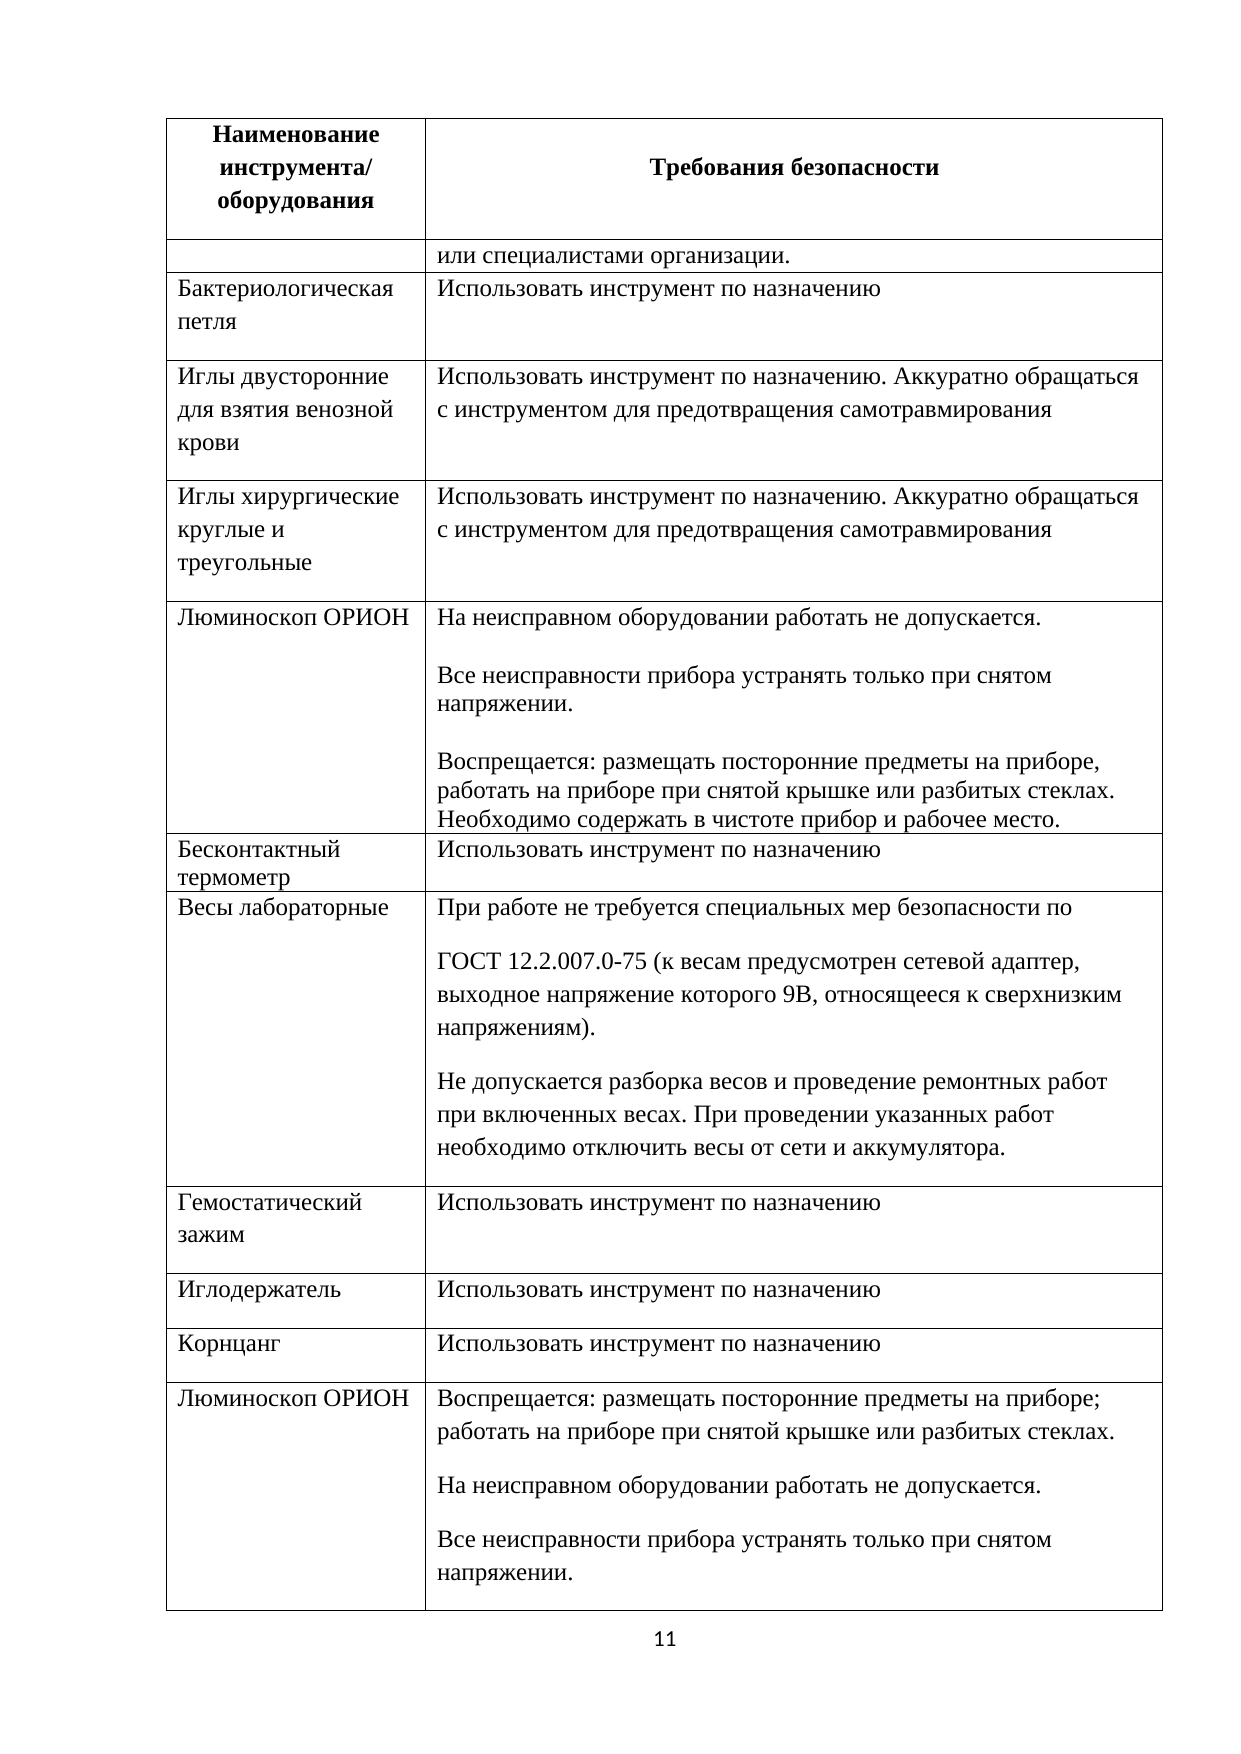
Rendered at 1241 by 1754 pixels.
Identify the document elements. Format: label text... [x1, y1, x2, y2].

table_cell Бактериологическая петля [167, 273, 425, 360]
table_cell Люминоскоп ОРИОН [167, 1383, 425, 1610]
table_cell Корнцанг [167, 1329, 425, 1382]
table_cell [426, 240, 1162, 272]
table_cell Использовать инструмент по назначению [426, 1187, 1162, 1273]
table_cell Использовать инструмент по назначению [426, 273, 1162, 360]
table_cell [167, 240, 425, 272]
table_cell Использовать инструмент по назначению [426, 1274, 1162, 1327]
table_header Требования безопасности [426, 119, 1162, 239]
table_cell Использовать инструмент по назначению [426, 1329, 1162, 1382]
table_cell Гемостатический зажим [167, 1187, 425, 1273]
table_cell Весы лабораторные [167, 892, 425, 1186]
table_cell На неисправном оборудовании работать не допускается. Все неисправности прибора устранять только при снятом напряжении. Воспрещается: размещать посторонние предметы на приборе, работать на приборе при снятой крышке или разбитых стеклах. Необходимо содержать в чистоте прибор и рабочее место. [426, 602, 1162, 833]
table_header Наименование инструмента/ оборудования [167, 119, 425, 239]
table_cell Люминоскоп ОРИОН [167, 602, 425, 833]
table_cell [426, 1383, 1162, 1610]
table_cell Иглодержатель [167, 1274, 425, 1327]
table_cell Иглы хирургические круглые и треугольные [167, 481, 425, 601]
table_cell При работе не требуется специальных мер безопасности по ГОСТ 12.2.007.0-75 (к весам предусмотрен сетевой адаптер, выходное напряжение которого 9В, относящееся к сверхнизким напряжениям). Не допускается разборка весов и проведение ремонтных работ при включенных весах. При проведении указанных работ необходимо отключить весы от сети и аккумулятора. [426, 892, 1162, 1186]
table_cell Бесконтактный термометр [167, 834, 425, 891]
table_cell Использовать инструмент по назначению [426, 834, 1162, 891]
table_cell Использовать инструмент по назначению. Аккуратно обращаться с инструментом для предотвращения самотравмирования [426, 361, 1162, 480]
table_cell Иглы двусторонние для взятия венозной крови [167, 361, 425, 480]
table_cell Использовать инструмент по назначению. Аккуратно обращаться с инструментом для предотвращения самотравмирования [426, 481, 1162, 601]
